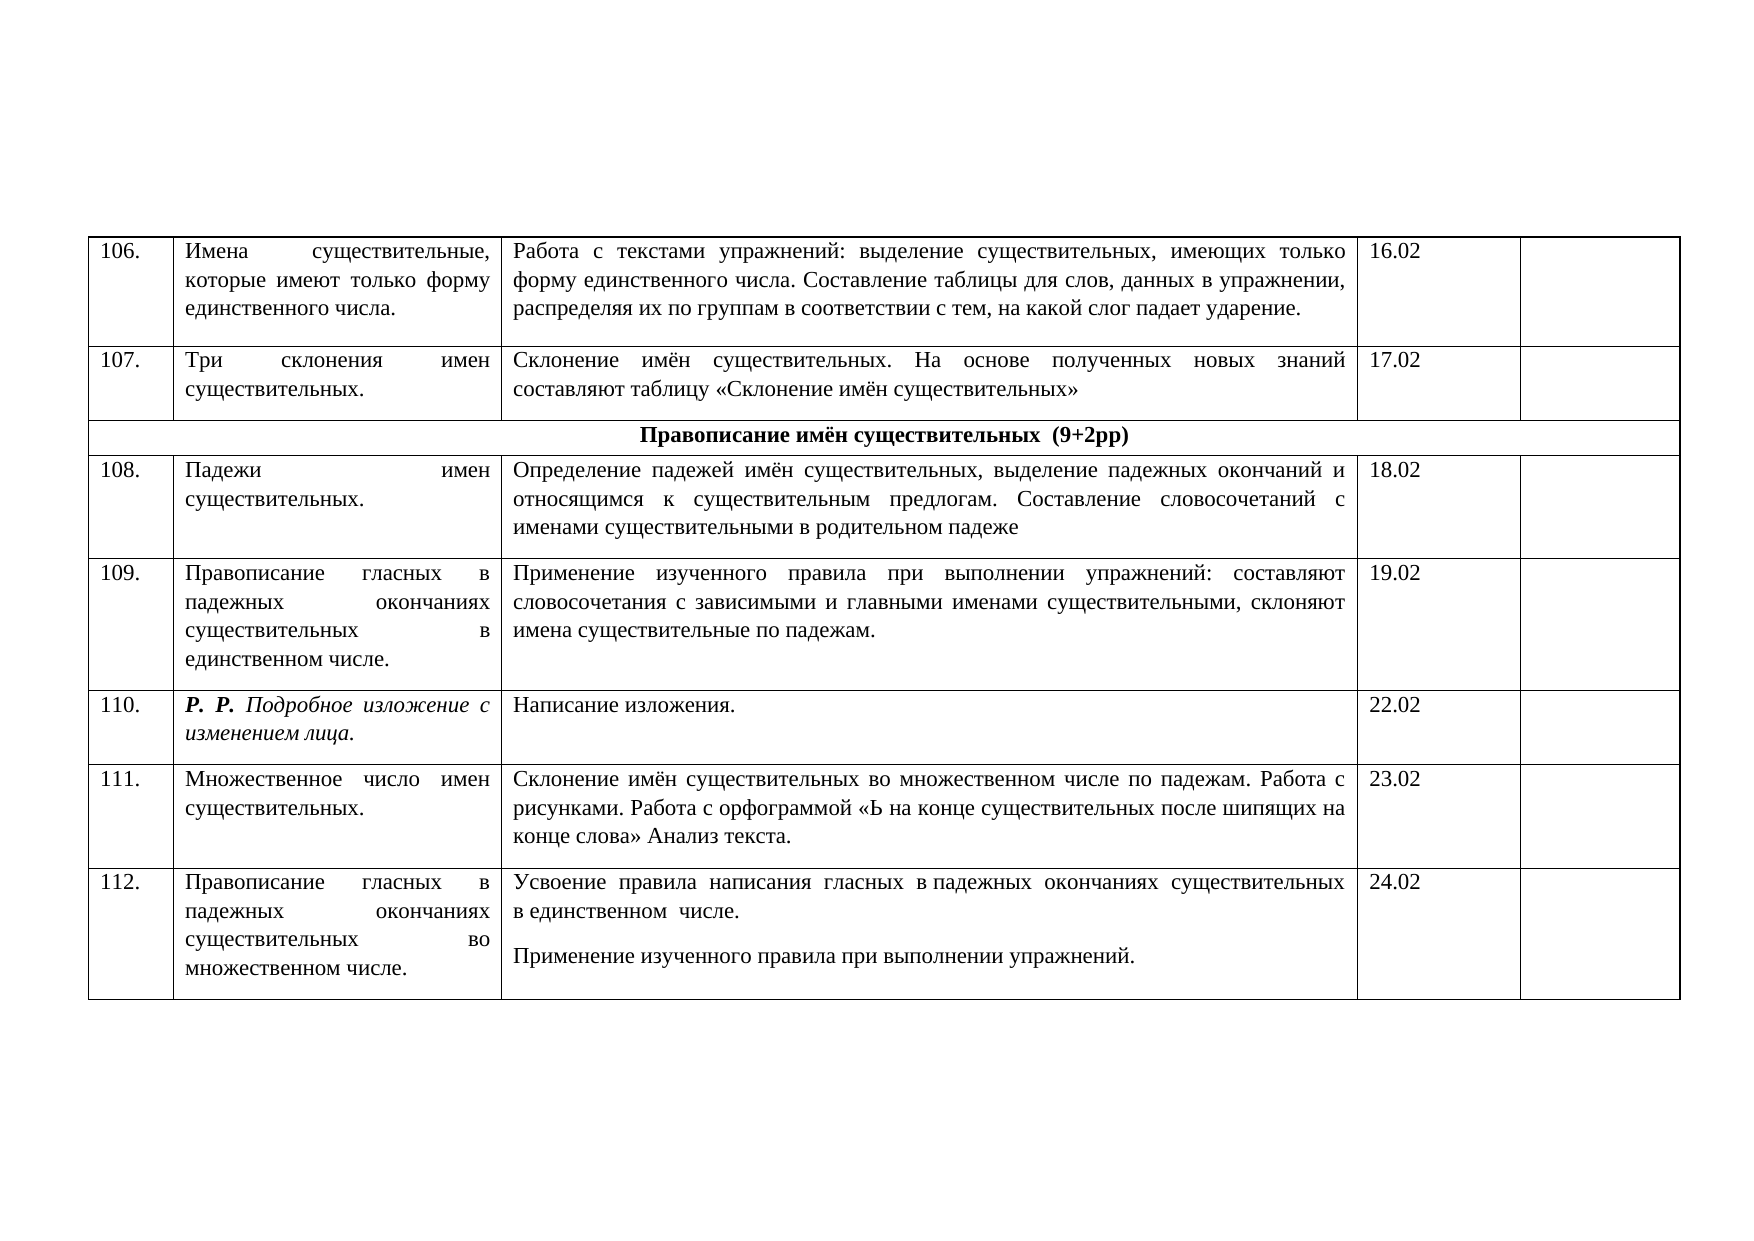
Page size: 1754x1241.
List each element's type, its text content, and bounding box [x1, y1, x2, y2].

table_cell [1521, 691, 1679, 764]
table_cell [1521, 347, 1679, 420]
table_cell 110. [89, 691, 173, 764]
table_cell 24.02 [1358, 869, 1520, 999]
table_cell 18.02 [1358, 456, 1520, 558]
table_cell 108. [89, 456, 173, 558]
table_cell 106. [89, 238, 173, 346]
table_cell Падежи имен существительных. [174, 456, 501, 558]
table_cell 16.02 [1358, 238, 1520, 346]
table_cell [1521, 238, 1679, 346]
table_cell 111. [89, 765, 173, 867]
table_cell Правописание гласных в падежных окончаниях существительных в единственном числе. [174, 559, 501, 690]
table_cell 23.02 [1358, 765, 1520, 867]
table_cell [1521, 456, 1679, 558]
table_cell 112. [89, 869, 173, 999]
table_cell Три склонения имен существительных. [174, 347, 501, 420]
table_cell 107. [89, 347, 173, 420]
table_cell Усвоение правила написания гласных в падежных окончаниях существительных в единственном числе. Применение изученного правила при выполнении упражнений. [502, 869, 1357, 999]
table_cell Имена существительные, которые имеют только форму единственного числа. [174, 238, 501, 346]
table_cell [1521, 559, 1679, 690]
table_cell Склонение имён существительных. На основе полученных новых знаний составляют таблицу «Склонение имён существительных» [502, 347, 1357, 420]
table_cell [1521, 869, 1679, 999]
table_cell [1521, 765, 1679, 867]
table_cell Склонение имён существительных во множественном числе по падежам. Работа с рисунками. Работа с орфограммой «Ь на конце существительных после шипящих на конце слова» Анализ текста. [502, 765, 1357, 867]
table_cell 17.02 [1358, 347, 1520, 420]
table_cell Написание изложения. [502, 691, 1357, 764]
table_cell 22.02 [1358, 691, 1520, 764]
table_cell Правописание гласных в падежных окончаниях существительных во множественном числе. [174, 869, 501, 999]
table_cell Правописание имён существительных (9+2рр) [89, 421, 1679, 455]
table_cell 19.02 [1358, 559, 1520, 690]
table_cell Работа с текстами упражнений: выделение существительных, имеющих только форму единственного числа. Составление таблицы для слов, данных в упражнении, распределяя их по группам в соответствии с тем, на какой слог падает ударение. [502, 238, 1357, 346]
table_cell 109. [89, 559, 173, 690]
table_cell Определение падежей имён существительных, выделение падежных окончаний и относящимся к существительным предлогам. Составление словосочетаний с именами существительными в родительном падеже [502, 456, 1357, 558]
table_cell Применение изученного правила при выполнении упражнений: составляют словосочетания с зависимыми и главными именами существительными, склоняют имена существительные по падежам. [502, 559, 1357, 690]
table_cell Множественное число имен существительных. [174, 765, 501, 867]
table_cell Р. Р. Подробное изложение с изменением лица. [174, 691, 501, 764]
